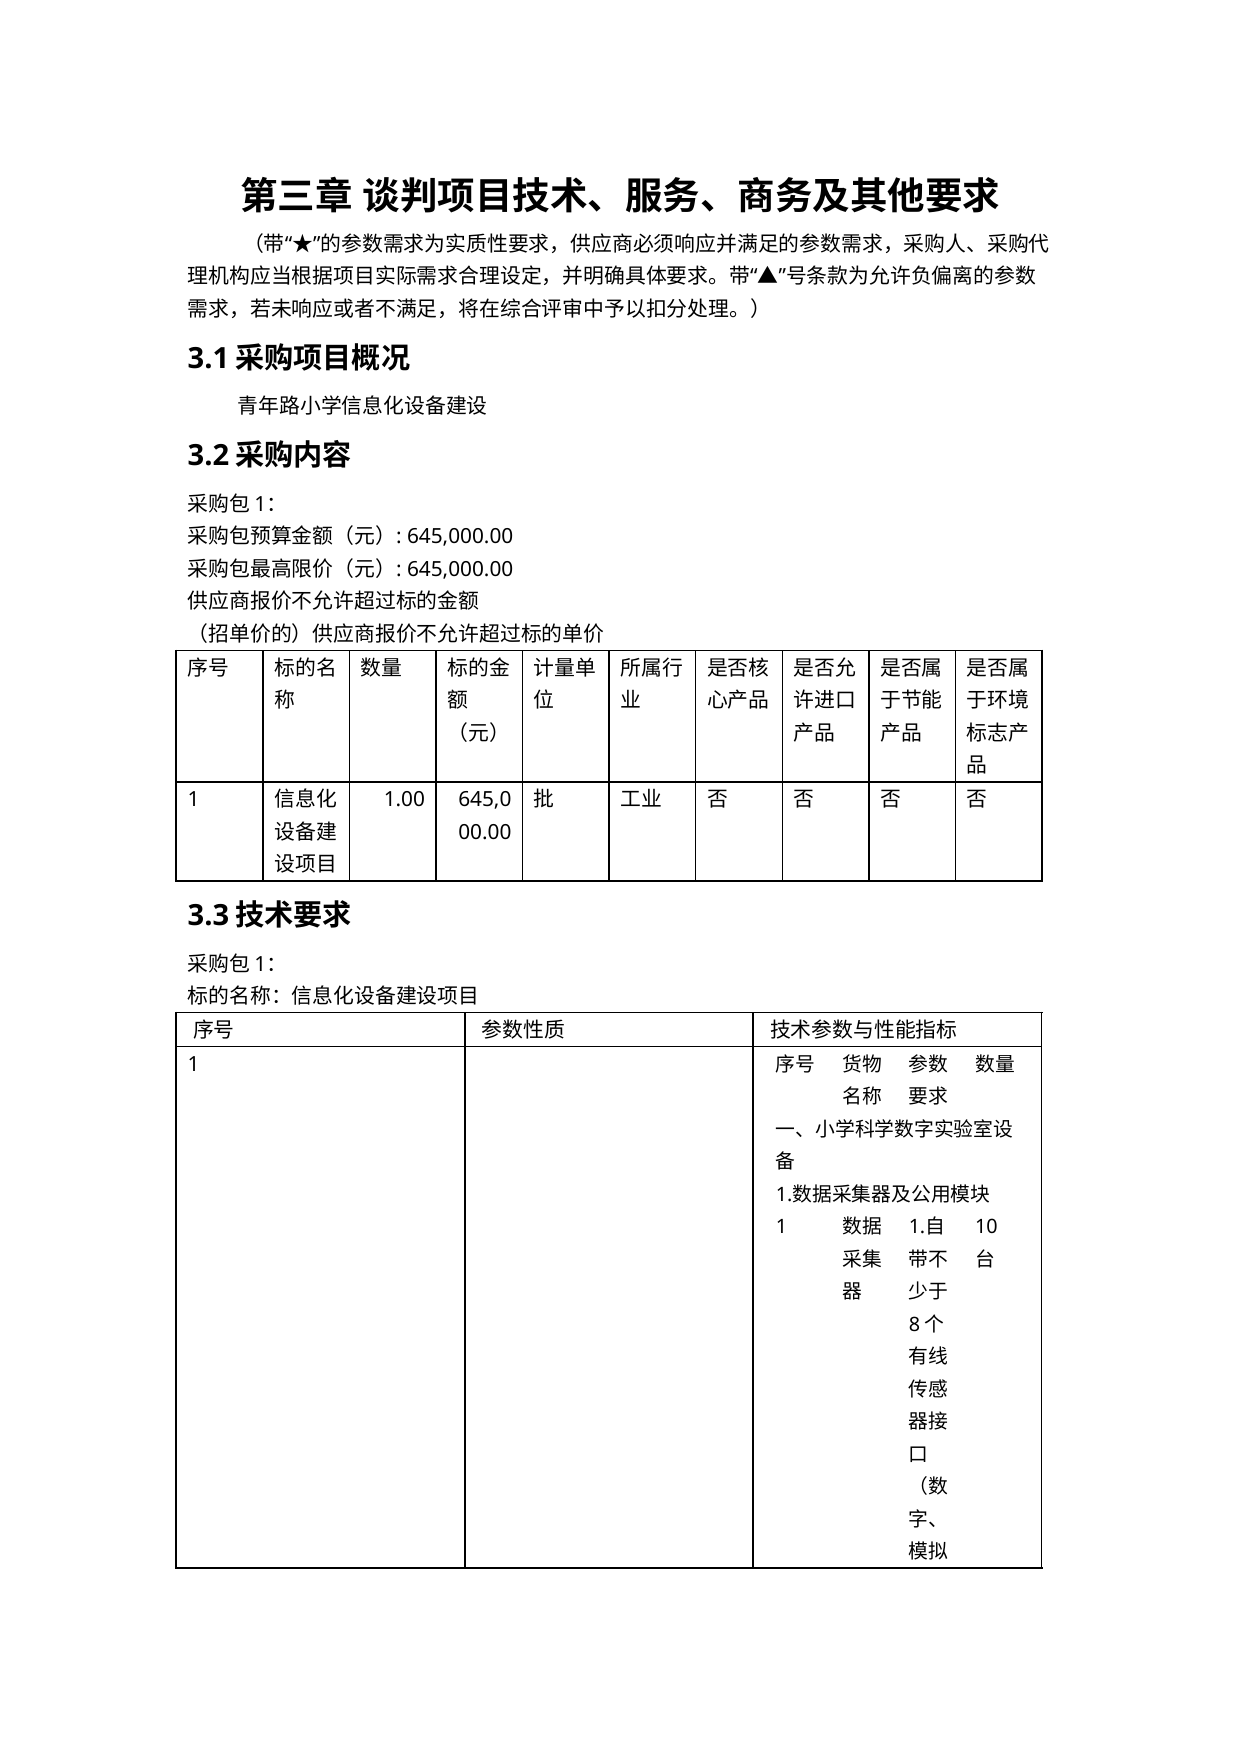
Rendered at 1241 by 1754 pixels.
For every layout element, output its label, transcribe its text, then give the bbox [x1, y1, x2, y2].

table_header 数量 [350, 651, 435, 781]
table_header 序号 [177, 1013, 464, 1046]
table_cell 645,000.00 [437, 783, 522, 880]
text 第三章 谈判项目技术、服务、商务及其他要求 [187, 162, 1053, 227]
text 青年路小学信息化设备建设 [187, 389, 1053, 422]
table_header 是否允许进口产品 [783, 651, 868, 781]
table_header 是否属于环境标志产品 [956, 651, 1041, 781]
table_header 技术参数与性能指标 [754, 1013, 1041, 1046]
text 3.1采购项目概况 [187, 324, 1053, 389]
table_cell 1 [177, 783, 262, 880]
text 3.3技术要求 [187, 882, 1053, 947]
table_cell [754, 1047, 1041, 1567]
table_header 是否属于节能产品 [870, 651, 955, 781]
table_header 计量单位 [523, 651, 608, 781]
table_header 标的金额 （元） [437, 651, 522, 781]
table_cell 否 [696, 783, 782, 880]
table_cell 工业 [610, 783, 695, 880]
table_header 是否核心产品 [696, 651, 782, 781]
text 供应商报价不允许超过标的金额 [187, 584, 1053, 617]
text 采购包1： [187, 487, 1053, 519]
text （招单价的）供应商报价不允许超过标的单价 [187, 617, 1053, 649]
table_header 序号 [177, 651, 262, 781]
table_cell 否 [956, 783, 1041, 880]
table_header 参数性质 [466, 1013, 752, 1046]
table_header 所属行业 [610, 651, 695, 781]
table_cell 否 [783, 783, 868, 880]
table_cell 批 [523, 783, 608, 880]
table_header 标的名称 [264, 651, 349, 781]
table_cell 1 [177, 1047, 464, 1567]
text （带“★”的参数需求为实质性要求，供应商必须响应并满足的参数需求，采购人、采购代理机构应当根据项目实际需求合理设定，并明确具体要求。带“▲”号条款为允许负偏离的参数需求，若未响应或者不满足，将在综合评审中予以扣分处理。） [187, 227, 1053, 324]
table_cell 1.00 [350, 783, 435, 880]
text 采购包1： [187, 947, 1053, 979]
table_cell 否 [870, 783, 955, 880]
text 标的名称：信息化设备建设项目 [187, 979, 1053, 1012]
text 采购包预算金额（元）: 645,000.00 [187, 519, 1053, 552]
text 采购包最高限价（元）: 645,000.00 [187, 552, 1053, 584]
table_cell 信息化设备建设项目 [264, 783, 349, 880]
table_cell [466, 1047, 752, 1567]
text 3.2采购内容 [187, 422, 1053, 487]
